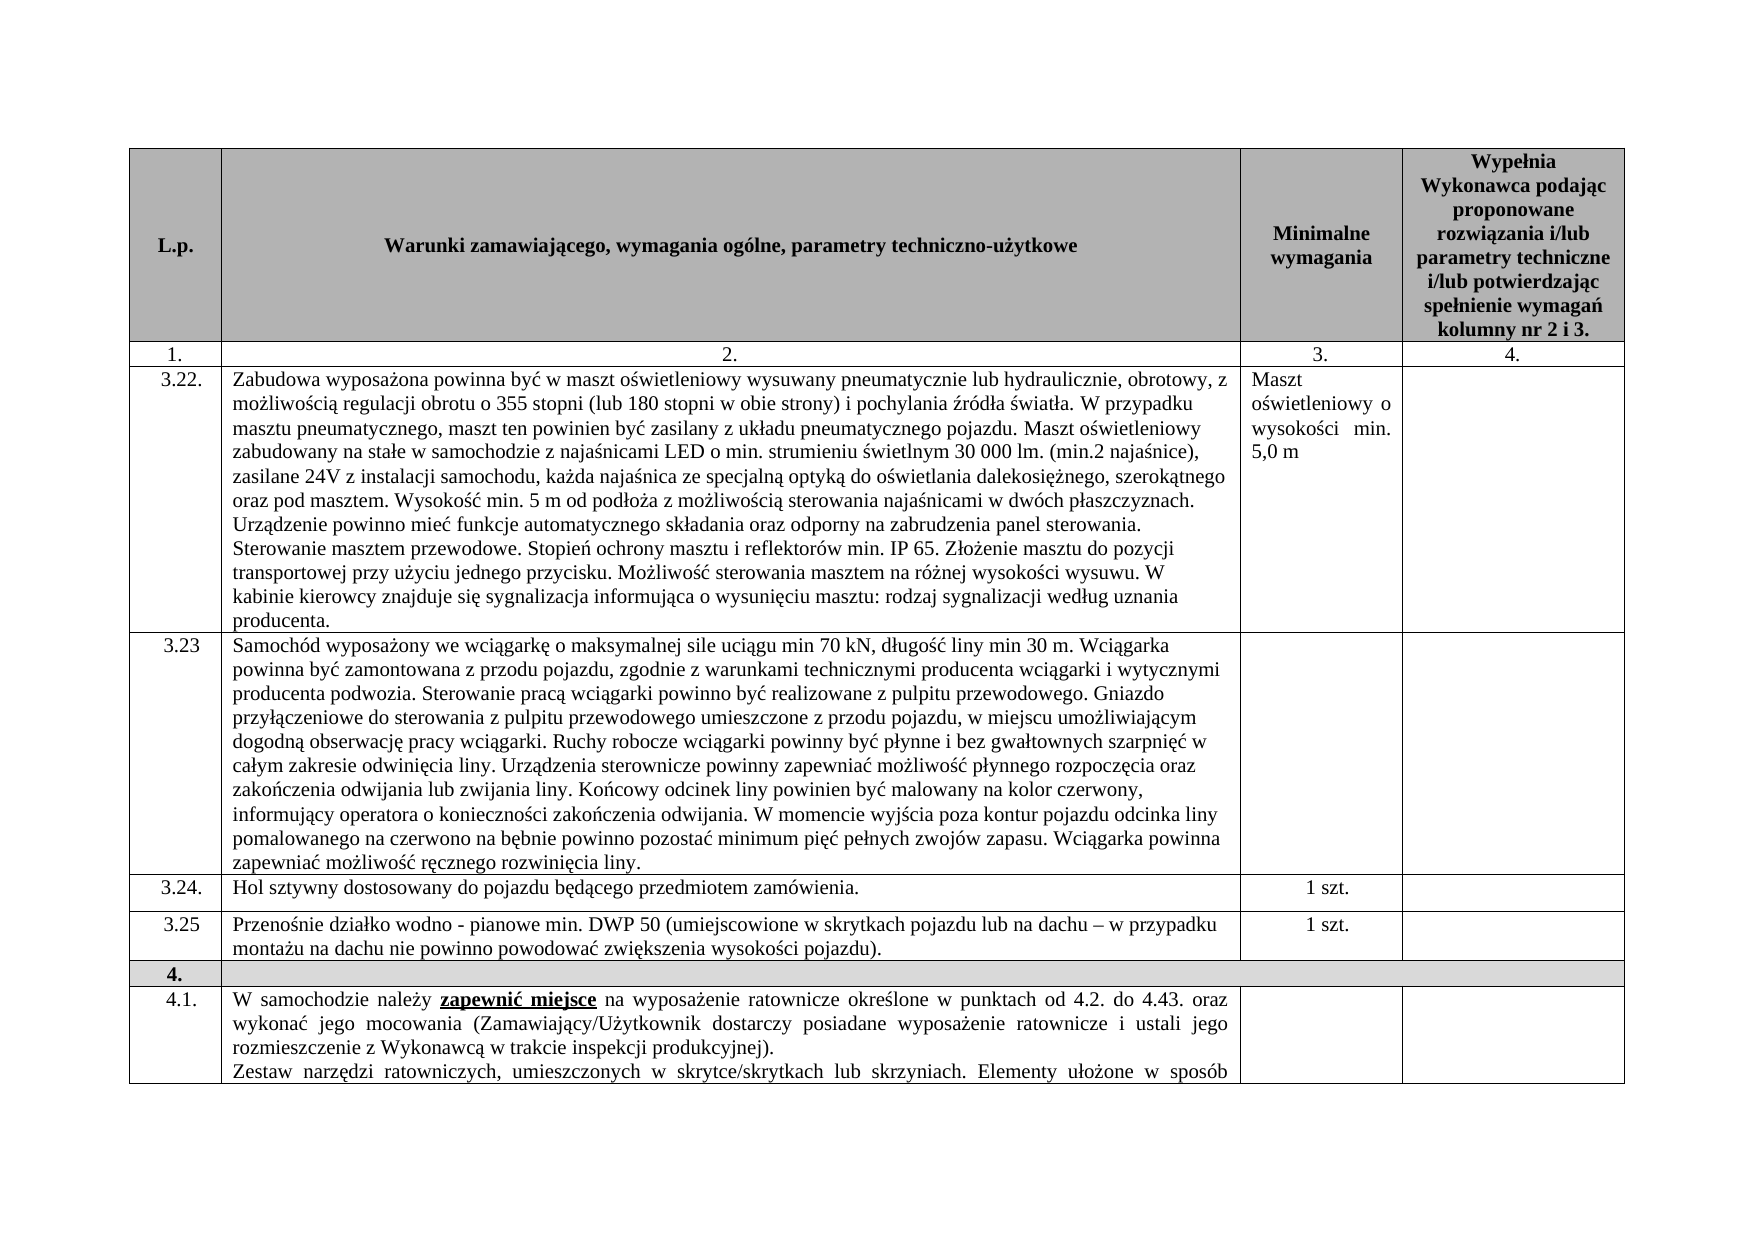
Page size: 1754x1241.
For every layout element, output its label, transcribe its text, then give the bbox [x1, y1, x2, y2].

table_cell Przenośnie działko wodno - pianowe min. DWP 50 (umiejscowione w skrytkach pojazdu lub na dachu – w przypadku montażu na dachu nie powinno powodować zwiększenia wysokości pojazdu). [222, 912, 1240, 960]
table_header Minimalne wymagania [1241, 149, 1402, 341]
table_cell [130, 961, 221, 986]
table_cell 3.23 [130, 633, 221, 874]
table_cell [1403, 912, 1624, 960]
table_cell Samochód wyposażony we wciągarkę o maksymalnej sile uciągu min 70 kN, długość liny min 30 m. Wciągarka powinna być zamontowana z przodu pojazdu, zgodnie z warunkami technicznymi producenta wciągarki i wytycznymi producenta podwozia. Sterowanie pracą wciągarki powinno być realizowane z pulpitu przewodowego. Gniazdo przyłączeniowe do sterowania z pulpitu przewodowego umieszczone z przodu pojazdu, w miejscu umożliwiającym dogodną obserwację pracy wciągarki. Ruchy robocze wciągarki powinny być płynne i bez gwałtownych szarpnięć w całym zakresie odwinięcia liny. Urządzenia sterownicze powinny zapewniać możliwość płynnego rozpoczęcia oraz zakończenia odwijania lub zwijania liny. Końcowy odcinek liny powinien być malowany na kolor czerwony, informujący operatora o konieczności zakończenia odwijania. W momencie wyjścia poza kontur pojazdu odcinka liny pomalowanego na czerwono na bębnie powinno pozostać minimum pięć pełnych zwojów zapasu. Wciągarka powinna zapewniać możliwość ręcznego rozwinięcia liny. [222, 633, 1240, 874]
table_cell [1241, 633, 1402, 874]
table_header Warunki zamawiającego, wymagania ogólne, parametry techniczno-użytkowe [222, 149, 1240, 341]
table_cell [222, 342, 1240, 366]
table_cell 3.24. [130, 875, 221, 911]
table_cell [222, 961, 1624, 986]
table_cell Hol sztywny dostosowany do pojazdu będącego przedmiotem zamówienia. [222, 875, 1240, 911]
table_cell [1241, 342, 1402, 366]
table_cell 1 szt. [1241, 912, 1402, 960]
table_cell Zabudowa wyposażona powinna być w maszt oświetleniowy wysuwany pneumatycznie lub hydraulicznie, obrotowy, z możliwością regulacji obrotu o 355 stopni (lub 180 stopni w obie strony) i pochylania źródła światła. W przypadku masztu pneumatycznego, maszt ten powinien być zasilany z układu pneumatycznego pojazdu. Maszt oświetleniowy zabudowany na stałe w samochodzie z najaśnicami LED o min. strumieniu świetlnym 30 000 lm. (min.2 najaśnice), zasilane 24V z instalacji samochodu, każda najaśnica ze specjalną optyką do oświetlania dalekosiężnego, szerokątnego oraz pod masztem. Wysokość min. 5 m od podłoża z możliwością sterowania najaśnicami w dwóch płaszczyznach. Urządzenie powinno mieć funkcje automatycznego składania oraz odporny na zabrudzenia panel sterowania. Sterowanie masztem przewodowe. Stopień ochrony masztu i reflektorów min. IP 65. Złożenie masztu do pozycji transportowej przy użyciu jednego przycisku. Możliwość sterowania masztem na różnej wysokości wysuwu. W kabinie kierowcy znajduje się sygnalizacja informująca o wysunięciu masztu: rodzaj sygnalizacji według uznania producenta. [222, 367, 1240, 632]
table_cell [1403, 342, 1624, 366]
table_header Wypełnia Wykonawca podając proponowane rozwiązania i/lub parametry techniczne i/lub potwierdzając spełnienie wymagań kolumny nr 2 i 3. [1403, 149, 1624, 341]
table_cell [1403, 367, 1624, 632]
table_cell [1403, 875, 1624, 911]
table_cell Maszt oświetleniowy o wysokości min. 5,0 m [1241, 367, 1402, 632]
table_cell [1403, 633, 1624, 874]
table_cell [1403, 987, 1624, 1083]
table_header L.p. [130, 149, 221, 341]
table_cell 4.1. [130, 987, 221, 1083]
table_cell 3.22. [130, 367, 221, 632]
table_cell 1 szt. [1241, 875, 1402, 911]
table_cell [1241, 987, 1402, 1083]
table_cell 3.25 [130, 912, 221, 960]
table_cell [130, 342, 221, 366]
